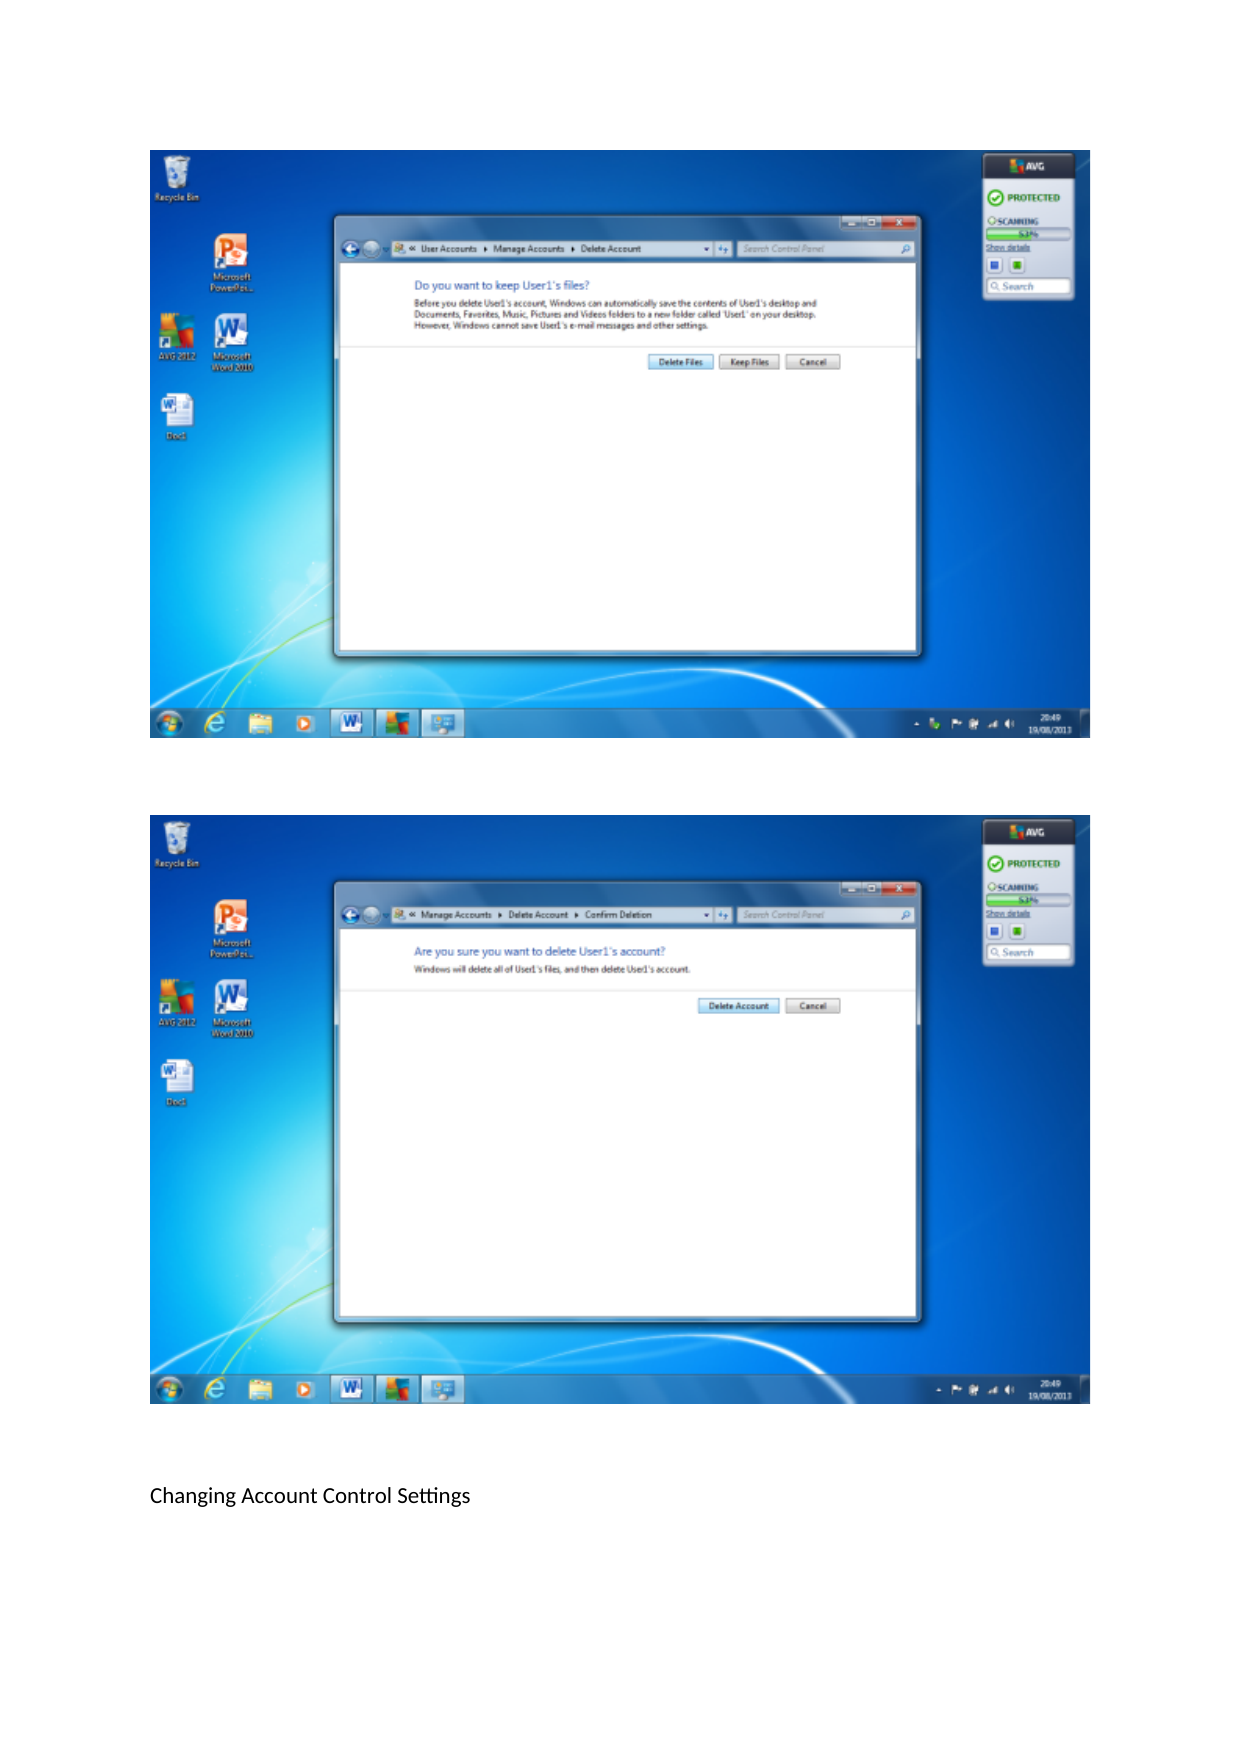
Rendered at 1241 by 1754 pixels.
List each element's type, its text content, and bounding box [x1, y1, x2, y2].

picture [150, 815, 1091, 1404]
text Changing Account Control Settings [150, 1481, 1090, 1509]
picture [150, 150, 1091, 738]
